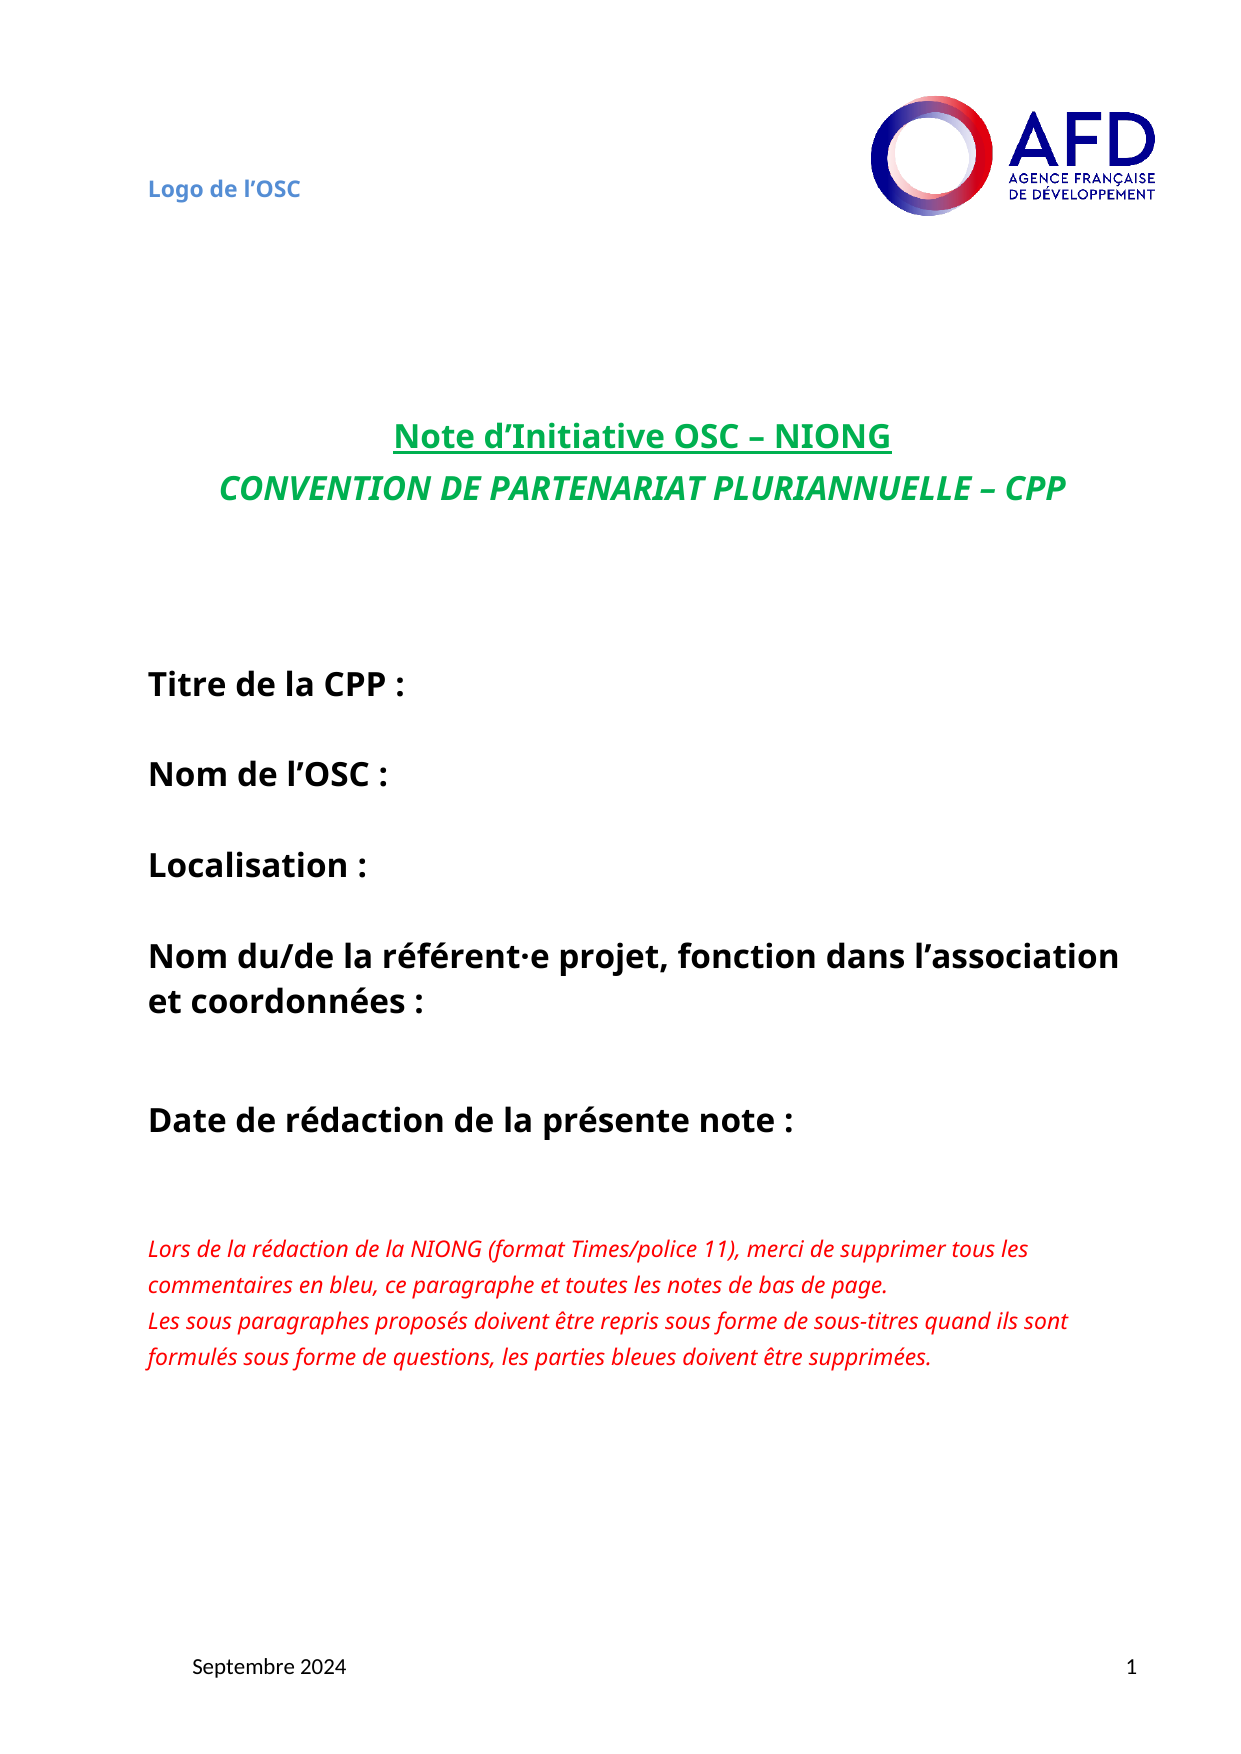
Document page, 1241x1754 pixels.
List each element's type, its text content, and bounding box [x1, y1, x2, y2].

text Logo de l’OSC [148, 173, 399, 204]
text Localisation : [148, 842, 1137, 887]
text Les sous paragraphes proposés doivent être repris sous forme de sous-titres quand ils sont formulés sous forme de questions, les parties bleues doivent être supprimées. [148, 1305, 1137, 1372]
text Nom de l’OSC : [148, 751, 1137, 797]
text Lors de la rédaction de la NIONG (format Times/police 11), merci de supprimer tous les commentaires en bleu, ce paragraphe et toutes les notes de bas de page. [148, 1233, 1137, 1300]
text Titre de la CPP : [148, 660, 1137, 706]
picture [815, 40, 1209, 271]
text Nom du/de la référent·e projet, fonction dans l’association et coordonnées : [148, 933, 1137, 1024]
text Date de rédaction de la présente note : [148, 1097, 1137, 1142]
text Note d’Initiative OSC – NIONG [148, 413, 1137, 458]
text CONVENTION DE PARTENARIAT PLURIANNUELLE – CPP [148, 465, 1137, 511]
